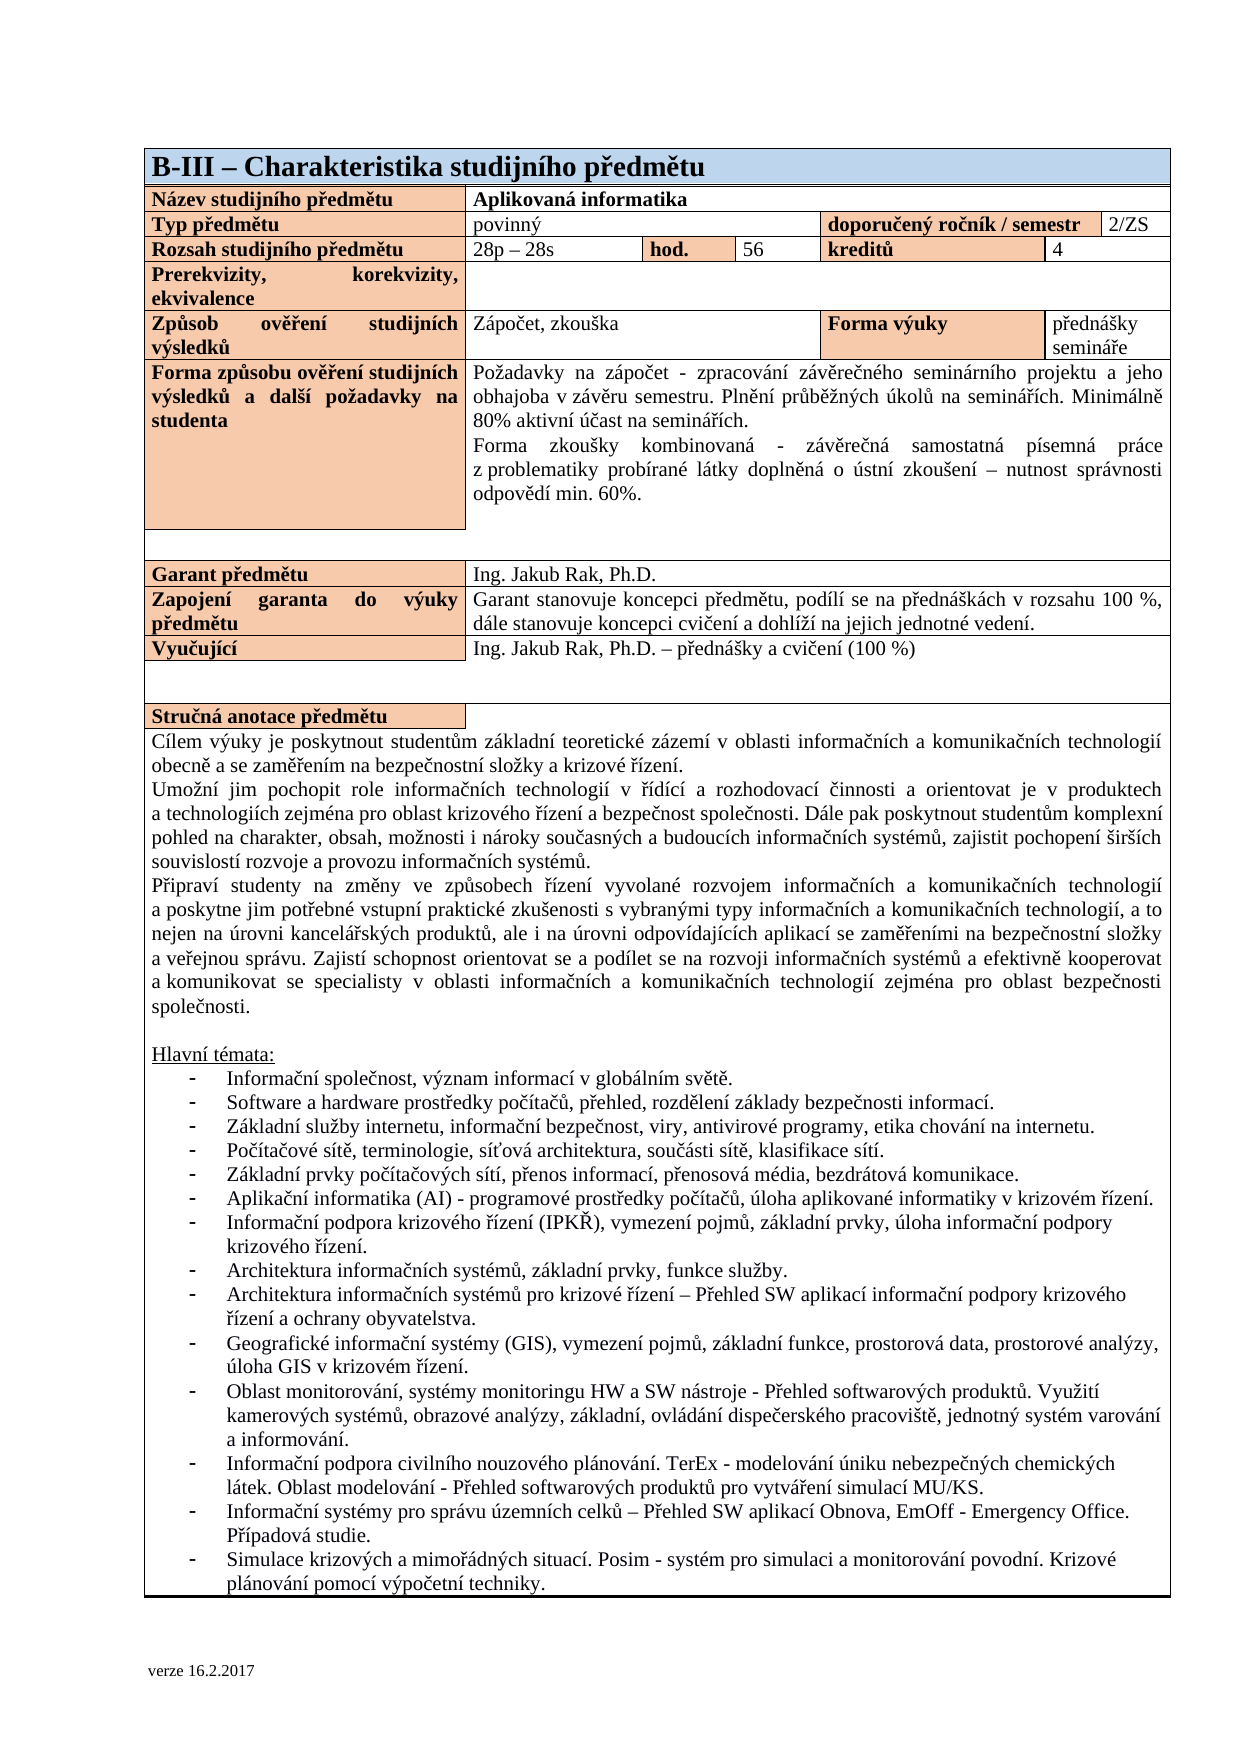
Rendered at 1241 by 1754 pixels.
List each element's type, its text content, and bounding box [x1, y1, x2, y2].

table_cell [145, 660, 1170, 703]
table_cell Požadavky na zápočet - zpracování závěrečného seminárního projektu a jeho obhajoba v závěru semestru. Plnění průběžných úkolů na seminářích. Minimálně 80% aktivní účast na seminářích. Forma zkoušky kombinovaná - závěrečná samostatná písemná práce z problematiky probírané látky doplněná o ústní zkoušení – nutnost správnosti odpovědí min. 60%. [466, 360, 1170, 529]
table_cell 4 [1046, 237, 1170, 261]
table_cell kreditů [821, 237, 1044, 261]
table_cell Forma výuky [821, 311, 1044, 359]
table_cell Garant stanovuje koncepci předmětu, podílí se na přednáškách v rozsahu 100 %, dále stanovuje koncepci cvičení a dohlíží na jejich jednotné vedení. [466, 587, 1170, 635]
table_cell Zapojení garanta do výuky předmětu [145, 587, 465, 635]
table_cell povinný [466, 212, 820, 236]
table_cell 56 [736, 237, 820, 261]
table_cell Stručná anotace předmětu [145, 704, 465, 728]
table_cell Ing. Jakub Rak, Ph.D. [466, 561, 1170, 586]
table_cell 2/ZS [1102, 212, 1170, 236]
table_cell Cílem výuky je poskytnout studentům základní teoretické zázemí v oblasti informačních a komunikačních technologií obecně a se zaměřením na bezpečnostní složky a krizové řízení. Umožní jim pochopit role informačních technologií v řídící a rozhodovací činnosti a orientovat je v produktech a technologiích zejména pro oblast krizového řízení a bezpečnost společnosti. Dále pak poskytnout studentům komplexní pohled na charakter, obsah, možnosti i nároky současných a budoucích informačních systémů, zajistit pochopení širších souvislostí rozvoje a provozu informačních systémů. Připraví studenty na změny ve způsobech řízení vyvolané rozvojem informačních a komunikačních technologií a poskytne jim potřebné vstupní praktické zkušenosti s vybranými typy informačních a komunikačních technologií, a to nejen na úrovni kancelářských produktů, ale i na úrovni odpovídajících aplikací se zaměřeními na bezpečnostní složky a veřejnou správu. Zajistí schopnost orientovat se a podílet se na rozvoji informačních systémů a efektivně kooperovat a komunikovat se specialisty v oblasti informačních a komunikačních technologií zejména pro oblast bezpečnosti společnosti. Hlavní témata: Informační společnost, význam informací v globálním světě. Software a hardware prostředky počítačů, přehled, rozdělení základy bezpečnosti informací. Základní služby internetu, informační bezpečnost, viry, antivirové programy, etika chování na internetu. Počítačové sítě, terminologie, síťová architektura, součásti sítě, klasifikace sítí. Základní prvky počítačových sítí, přenos informací, přenosová média, bezdrátová komunikace. Aplikační informatika (AI) - programové prostředky počítačů, úloha aplikované informatiky v krizovém řízení. Informační podpora krizového řízení (IPKŘ), vymezení pojmů, základní prvky, úloha informační podpory krizového řízení. Architektura informačních systémů, základní prvky, funkce služby. Architektura informačních systémů pro krizové řízení – Přehled SW aplikací informační podpory krizového řízení a ochrany obyvatelstva. Geografické informační systémy (GIS), vymezení pojmů, základní funkce, prostorová data, prostorové analýzy, úloha GIS v krizovém řízení. Oblast monitorování, systémy monitoringu HW a SW nástroje - Přehled softwarových produktů. Využití kamerových systémů, obrazové analýzy, základní, ovládání dispečerského pracoviště, jednotný systém varování a informování. Informační podpora civilního nouzového plánování. TerEx - modelování úniku nebezpečných chemických látek. Oblast modelování - Přehled softwarových produktů pro vytváření simulací MU/KS. Informační systémy pro správu územních celků – Přehled SW aplikací Obnova, EmOff - Emergency Office. Případová studie. Simulace krizových a mimořádných situací. Posim - systém pro simulaci a monitorování povodní. Krizové plánování pomocí výpočetní techniky. [145, 728, 1170, 1595]
table_cell [466, 262, 1170, 310]
table_cell Garant předmětu [145, 561, 465, 586]
table_cell Forma způsobu ověření studijních výsledků a další požadavky na studenta [145, 360, 465, 529]
table_cell Vyučující [145, 636, 465, 660]
table_cell Aplikovaná informatika [466, 187, 1170, 211]
table_cell Název studijního předmětu [145, 187, 465, 211]
table_cell [466, 704, 1170, 728]
table_cell přednášky semináře [1046, 311, 1170, 359]
table_cell Typ předmětu [145, 212, 465, 236]
table_cell 28p – 28s [466, 237, 642, 261]
table_cell Rozsah studijního předmětu [145, 237, 465, 261]
table_cell Způsob ověření studijních výsledků [145, 311, 465, 359]
table_cell Ing. Jakub Rak, Ph.D. – přednášky a cvičení (100 %) [466, 636, 1170, 660]
table_cell Prerekvizity, korekvizity, ekvivalence [145, 262, 465, 310]
table_cell doporučený ročník / semestr [821, 212, 1101, 236]
table_header B-III – Charakteristika studijního předmětu [145, 149, 1170, 183]
table_cell hod. [643, 237, 735, 261]
table_cell Zápočet, zkouška [466, 311, 820, 359]
table_cell [145, 529, 1170, 560]
